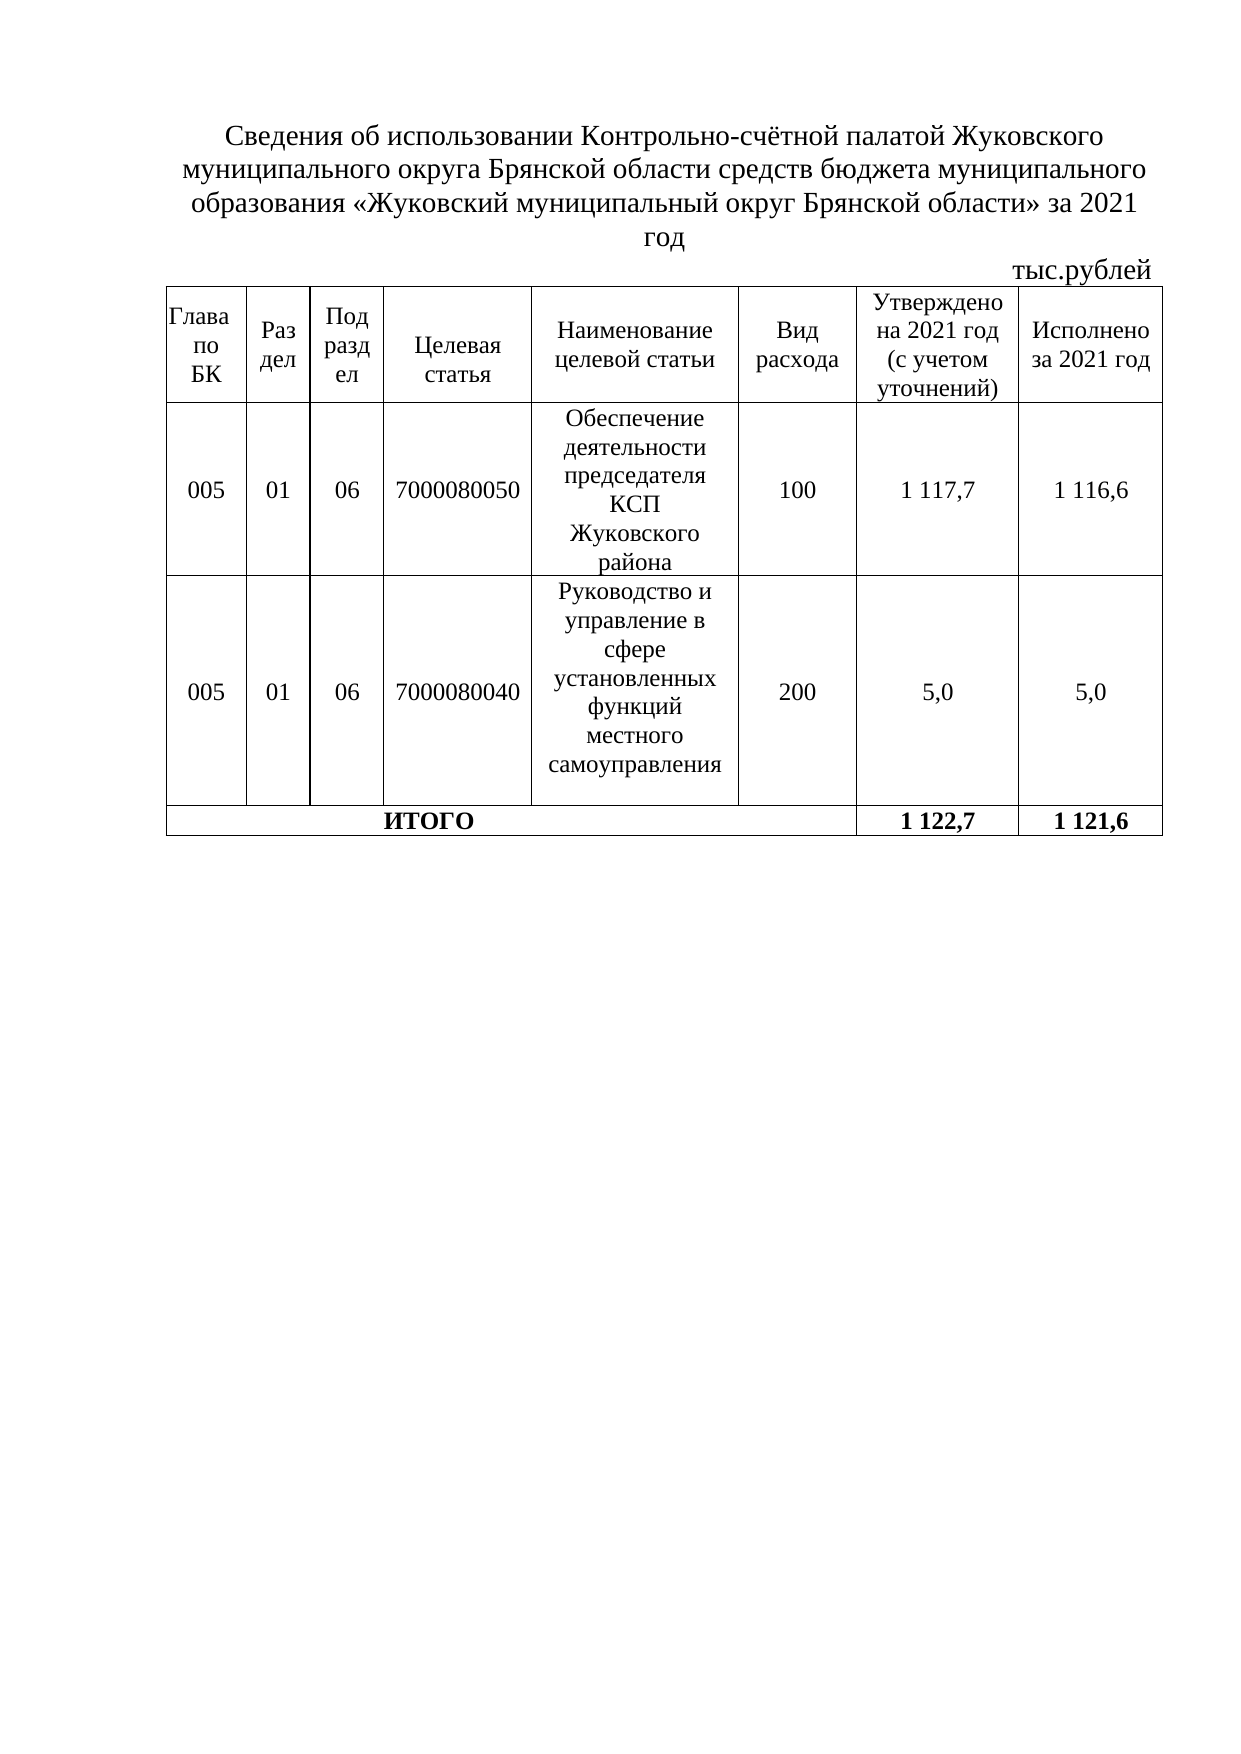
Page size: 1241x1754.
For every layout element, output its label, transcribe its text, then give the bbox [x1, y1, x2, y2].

text Сведения об использовании Контрольно-счётной палатой Жуковского муниципального округа Брянской области средств бюджета муниципального образования «Жуковский муниципальный округ Брянской области» за 2021 год [177, 118, 1152, 252]
table_header Вид расхода [739, 287, 856, 402]
table_header Раздел [247, 287, 309, 402]
table_cell 5,0 [1019, 576, 1162, 805]
table_cell Руководство и управление в сфере установленных функций местного самоуправления [532, 576, 738, 805]
table_cell ИТОГО [167, 806, 856, 835]
table_cell 06 [311, 576, 383, 805]
table_cell 1 121,6 [1019, 806, 1162, 835]
table_cell 06 [311, 403, 383, 575]
table_cell 1 122,7 [857, 806, 1018, 835]
table_cell Обеспечение деятельности председателя КСП Жуковского района [532, 403, 738, 575]
table_cell 005 [167, 403, 246, 575]
table_header Подраздел [311, 287, 383, 402]
table_cell 005 [167, 576, 246, 805]
text тыс.рублей [177, 252, 1152, 286]
table_header Глава по БК [167, 287, 246, 402]
table_header Целевая статья [384, 287, 531, 402]
table_cell 01 [247, 403, 309, 575]
table_header Исполнено за 2021 год [1019, 287, 1162, 402]
table_cell 1 116,6 [1019, 403, 1162, 575]
table_cell 5,0 [857, 576, 1018, 805]
table_cell 200 [739, 576, 856, 805]
table_header Наименование целевой статьи [532, 287, 738, 402]
table_header Утверждено на 2021 год (с учетом уточнений) [857, 287, 1018, 402]
table_cell 7000080040 [384, 576, 531, 805]
table_cell 100 [739, 403, 856, 575]
table_cell 1 117,7 [857, 403, 1018, 575]
table_cell 7000080050 [384, 403, 531, 575]
table_cell 01 [247, 576, 309, 805]
